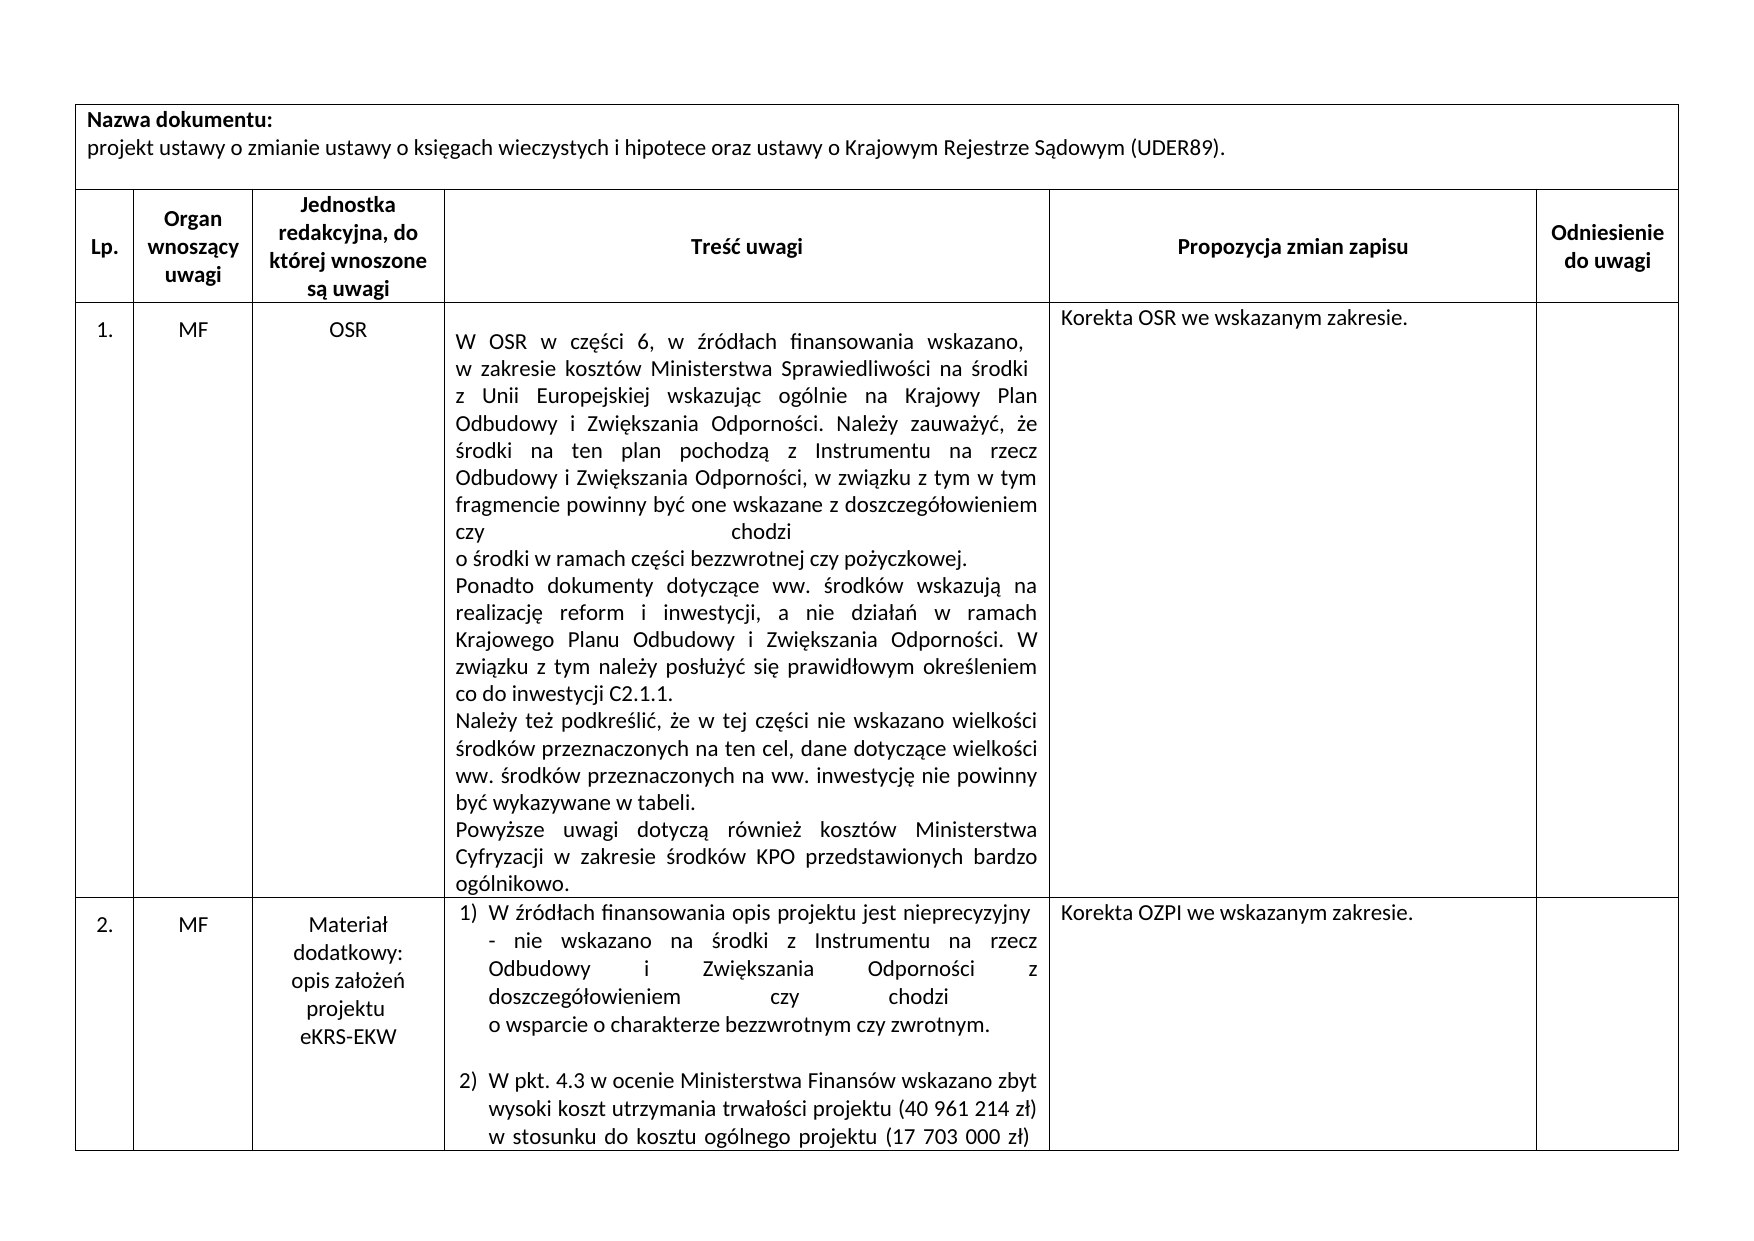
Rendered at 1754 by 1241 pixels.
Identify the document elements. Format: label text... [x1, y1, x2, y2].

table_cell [253, 898, 444, 1150]
table_cell Propozycja zmian zapisu [1050, 190, 1536, 302]
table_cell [445, 898, 1049, 1150]
table_cell Odniesienie do uwagi [1537, 190, 1678, 302]
table_cell [1537, 898, 1678, 1150]
table_cell 1. [76, 303, 133, 897]
table_cell MF [134, 898, 252, 1150]
table_cell 2. [76, 898, 133, 1150]
table_cell Jednostka redakcyjna, do której wnoszone są uwagi [253, 190, 444, 302]
table_cell MF [134, 303, 252, 897]
table_header Nazwa dokumentu: projekt ustawy o zmianie ustawy o księgach wieczystych i hipotece oraz ustawy o Krajowym Rejestrze Sądowym (UDER89). [76, 105, 1678, 189]
table_cell Organ wnoszący uwagi [134, 190, 252, 302]
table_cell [1050, 898, 1536, 1150]
table_cell W OSR w części 6, w źródłach finansowania wskazano, w zakresie kosztów Ministerstwa Sprawiedliwości na środki z Unii Europejskiej wskazując ogólnie na Krajowy Plan Odbudowy i Zwiększania Odporności. Należy zauważyć, że środki na ten plan pochodzą z Instrumentu na rzecz Odbudowy i Zwiększania Odporności, w związku z tym w tym fragmencie powinny być one wskazane z doszczegółowieniem czy chodzi o środki w ramach części bezzwrotnej czy pożyczkowej. Ponadto dokumenty dotyczące ww. środków wskazują na realizację reform i inwestycji, a nie działań w ramach Krajowego Planu Odbudowy i Zwiększania Odporności. W związku z tym należy posłużyć się prawidłowym określeniem co do inwestycji C2.1.1. Należy też podkreślić, że w tej części nie wskazano wielkości środków przeznaczonych na ten cel, dane dotyczące wielkości ww. środków przeznaczonych na ww. inwestycję nie powinny być wykazywane w tabeli. Powyższe uwagi dotyczą również kosztów Ministerstwa Cyfryzacji w zakresie środków KPO przedstawionych bardzo ogólnikowo. [445, 303, 1049, 897]
table_cell Lp. [76, 190, 133, 302]
table_cell OSR [253, 303, 444, 897]
table_cell Treść uwagi [445, 190, 1049, 302]
table_cell [1537, 303, 1678, 897]
table_cell Korekta OSR we wskazanym zakresie. [1050, 303, 1536, 897]
